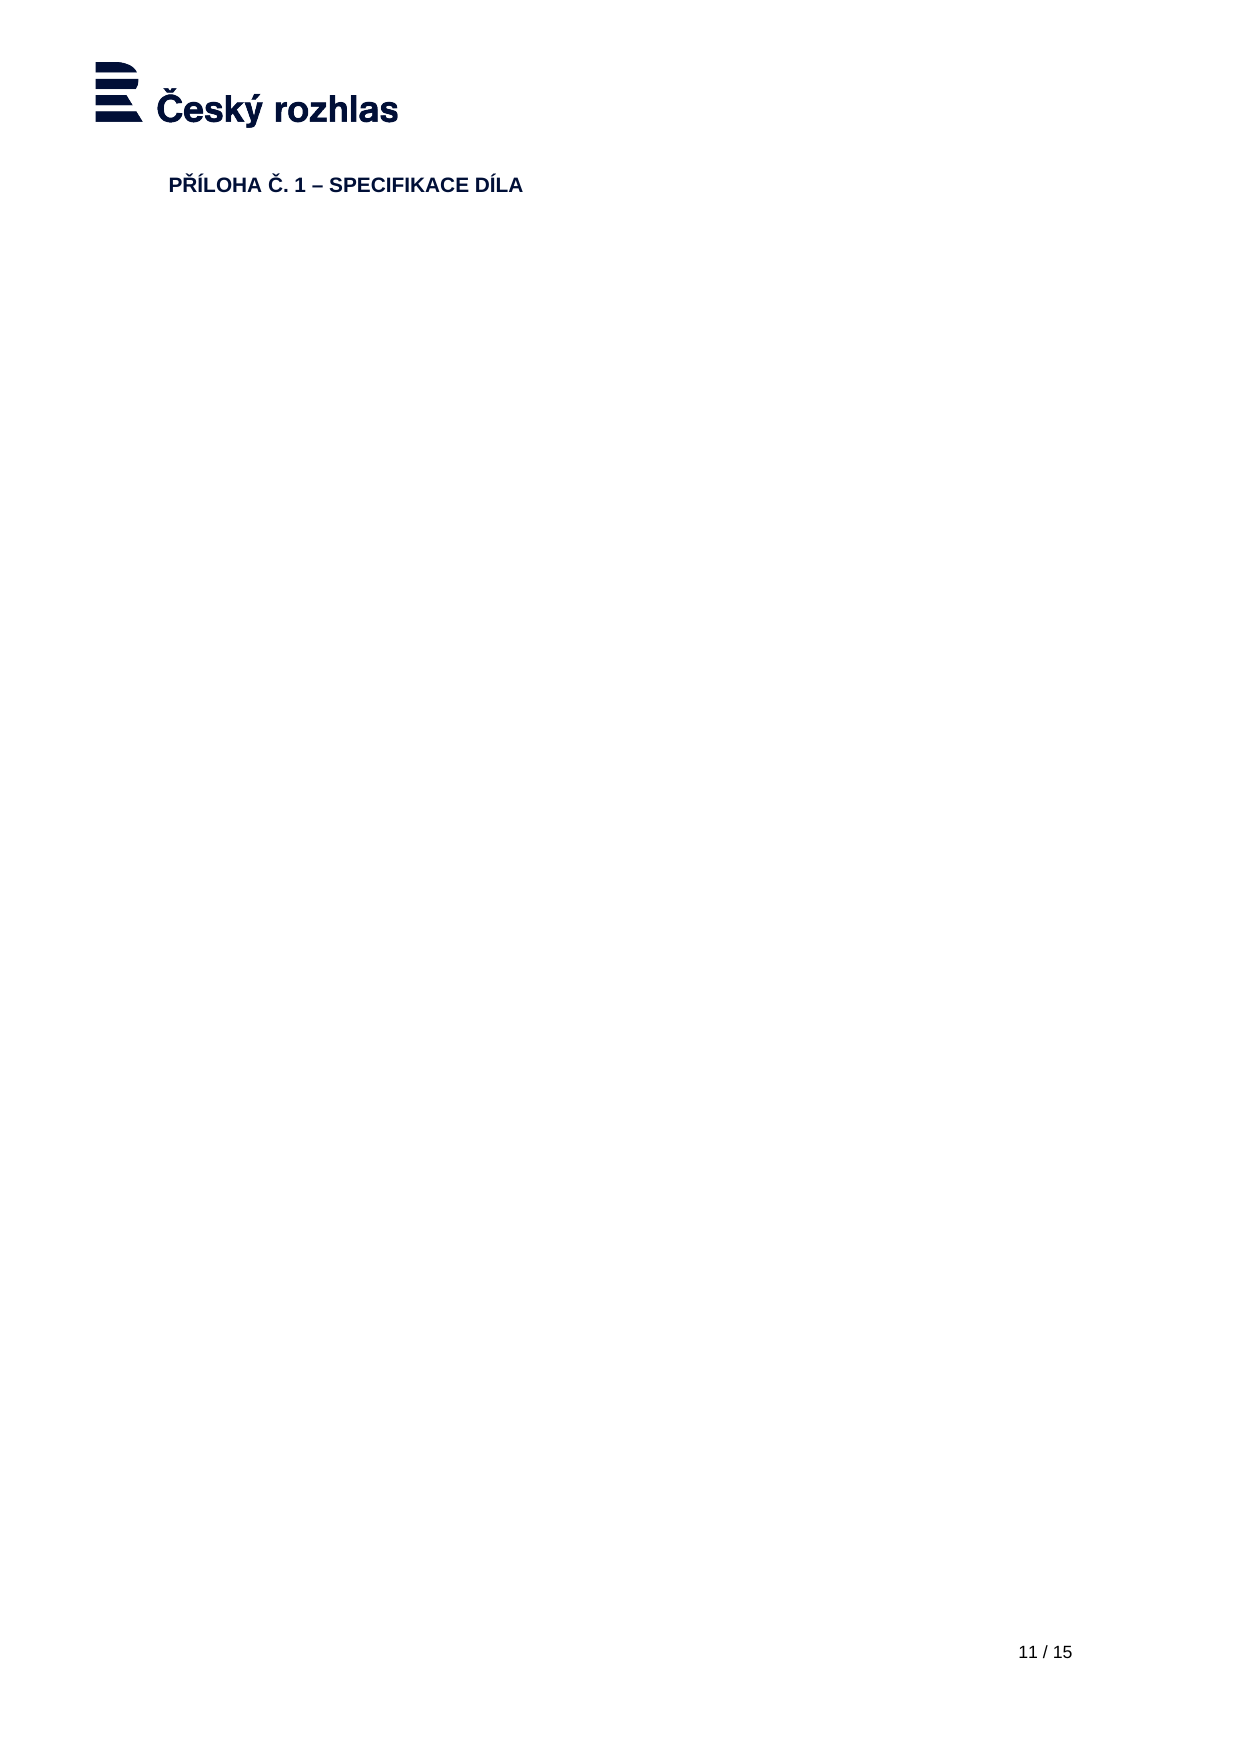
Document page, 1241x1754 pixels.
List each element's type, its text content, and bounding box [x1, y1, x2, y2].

list Příloha č. 1 – Specifikace díla [168, 172, 1072, 198]
picture [95, 62, 398, 128]
